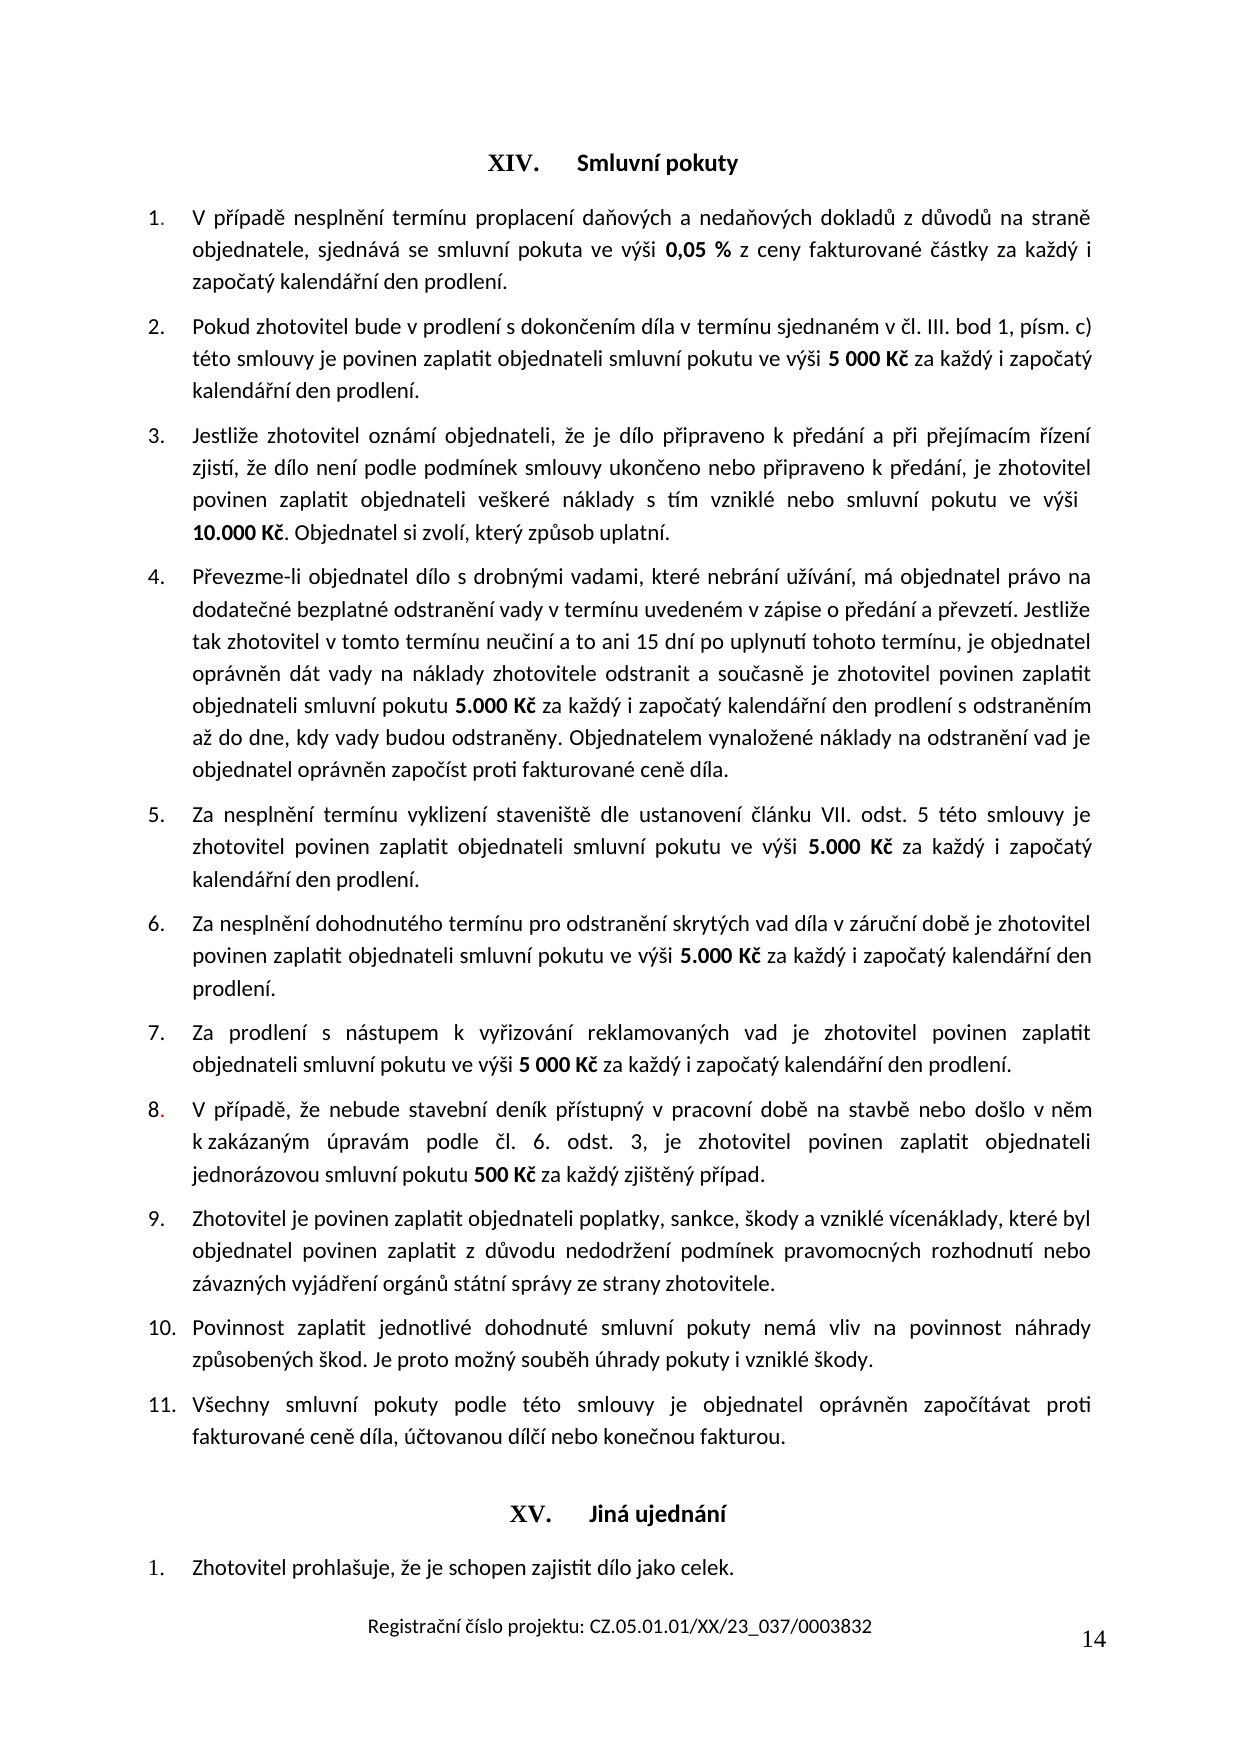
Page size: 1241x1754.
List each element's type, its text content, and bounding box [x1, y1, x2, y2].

text 1. V případě nesplnění termínu proplacení daňových a nedaňových dokladů z důvodů na straně objednatele, sjednává se smluvní pokuta ve výši 0,05 % z ceny fakturované částky za každý i započatý kalendářní den prodlení. [148, 203, 1093, 296]
text 5. Za nesplnění termínu vyklizení staveniště dle ustanovení článku VII. odst. 5 této smlouvy je zhotovitel povinen zaplatit objednateli smluvní pokutu ve výši 5.000 Kč za každý i započatý kalendářní den prodlení. [148, 800, 1093, 893]
text 9. Zhotovitel je povinen zaplatit objednateli poplatky, sankce, škody a vzniklé vícenáklady, které byl objednatel povinen zaplatit z důvodu nedodržení podmínek pravomocných rozhodnutí nebo závazných vyjádření orgánů státní správy ze strany zhotovitele. [148, 1204, 1093, 1297]
text 7. Za prodlení s nástupem k vyřizování reklamovaných vad je zhotovitel povinen zaplatit objednateli smluvní pokutu ve výši 5 000 Kč za každý i započatý kalendářní den prodlení. [148, 1018, 1093, 1079]
text 10. Povinnost zaplatit jednotlivé dohodnuté smluvní pokuty nemá vliv na povinnost náhrady způsobených škod. Je proto možný souběh úhrady pokuty i vzniklé škody. [148, 1313, 1093, 1374]
subtitle Jiná ujednání [185, 1498, 1093, 1528]
text 11. Všechny smluvní pokuty podle této smlouvy je objednatel oprávněn započítávat proti fakturované ceně díla, účtovanou dílčí nebo konečnou fakturou. [148, 1390, 1093, 1451]
text 8. V případě, že nebude stavební deník přístupný v pracovní době na stavbě nebo došlo v něm k zakázaným úpravám podle čl. 6. odst. 3, je zhotovitel povinen zaplatit objednateli jednorázovou smluvní pokutu 500 Kč za každý zjištěný případ. [148, 1095, 1093, 1188]
text 2. Pokud zhotovitel bude v prodlení s dokončením díla v termínu sjednaném v čl. III. bod 1, písm. c) této smlouvy je povinen zaplatit objednateli smluvní pokutu ve výši 5 000 Kč za každý i započatý kalendářní den prodlení. [148, 312, 1093, 404]
list Zhotovitel prohlašuje, že je schopen zajistit dílo jako celek. [148, 1553, 1093, 1581]
subtitle Smluvní pokuty [185, 148, 1093, 178]
text 4. Převezme-li objednatel dílo s drobnými vadami, které nebrání užívání, má objednatel právo na dodatečné bezplatné odstranění vady v termínu uvedeném v zápise o předání a převzetí. Jestliže tak zhotovitel v tomto termínu neučiní a to ani 15 dní po uplynutí tohoto termínu, je objednatel oprávněn dát vady na náklady zhotovitele odstranit a současně je zhotovitel povinen zaplatit objednateli smluvní pokutu 5.000 Kč za každý i započatý kalendářní den prodlení s odstraněním až do dne, kdy vady budou odstraněny. Objednatelem vynaložené náklady na odstranění vad je objednatel oprávněn započíst proti fakturované ceně díla. [148, 562, 1093, 784]
text 3. Jestliže zhotovitel oznámí objednateli, že je dílo připraveno k předání a při přejímacím řízení zjistí, že dílo není podle podmínek smlouvy ukončeno nebo připraveno k předání, je zhotovitel povinen zaplatit objednateli veškeré náklady s tím vzniklé nebo smluvní pokutu ve výši 10.000 Kč. Objednatel si zvolí, který způsob uplatní. [148, 421, 1093, 546]
text 6. Za nesplnění dohodnutého termínu pro odstranění skrytých vad díla v záruční době je zhotovitel povinen zaplatit objednateli smluvní pokutu ve výši 5.000 Kč za každý i započatý kalendářní den prodlení. [148, 909, 1093, 1002]
